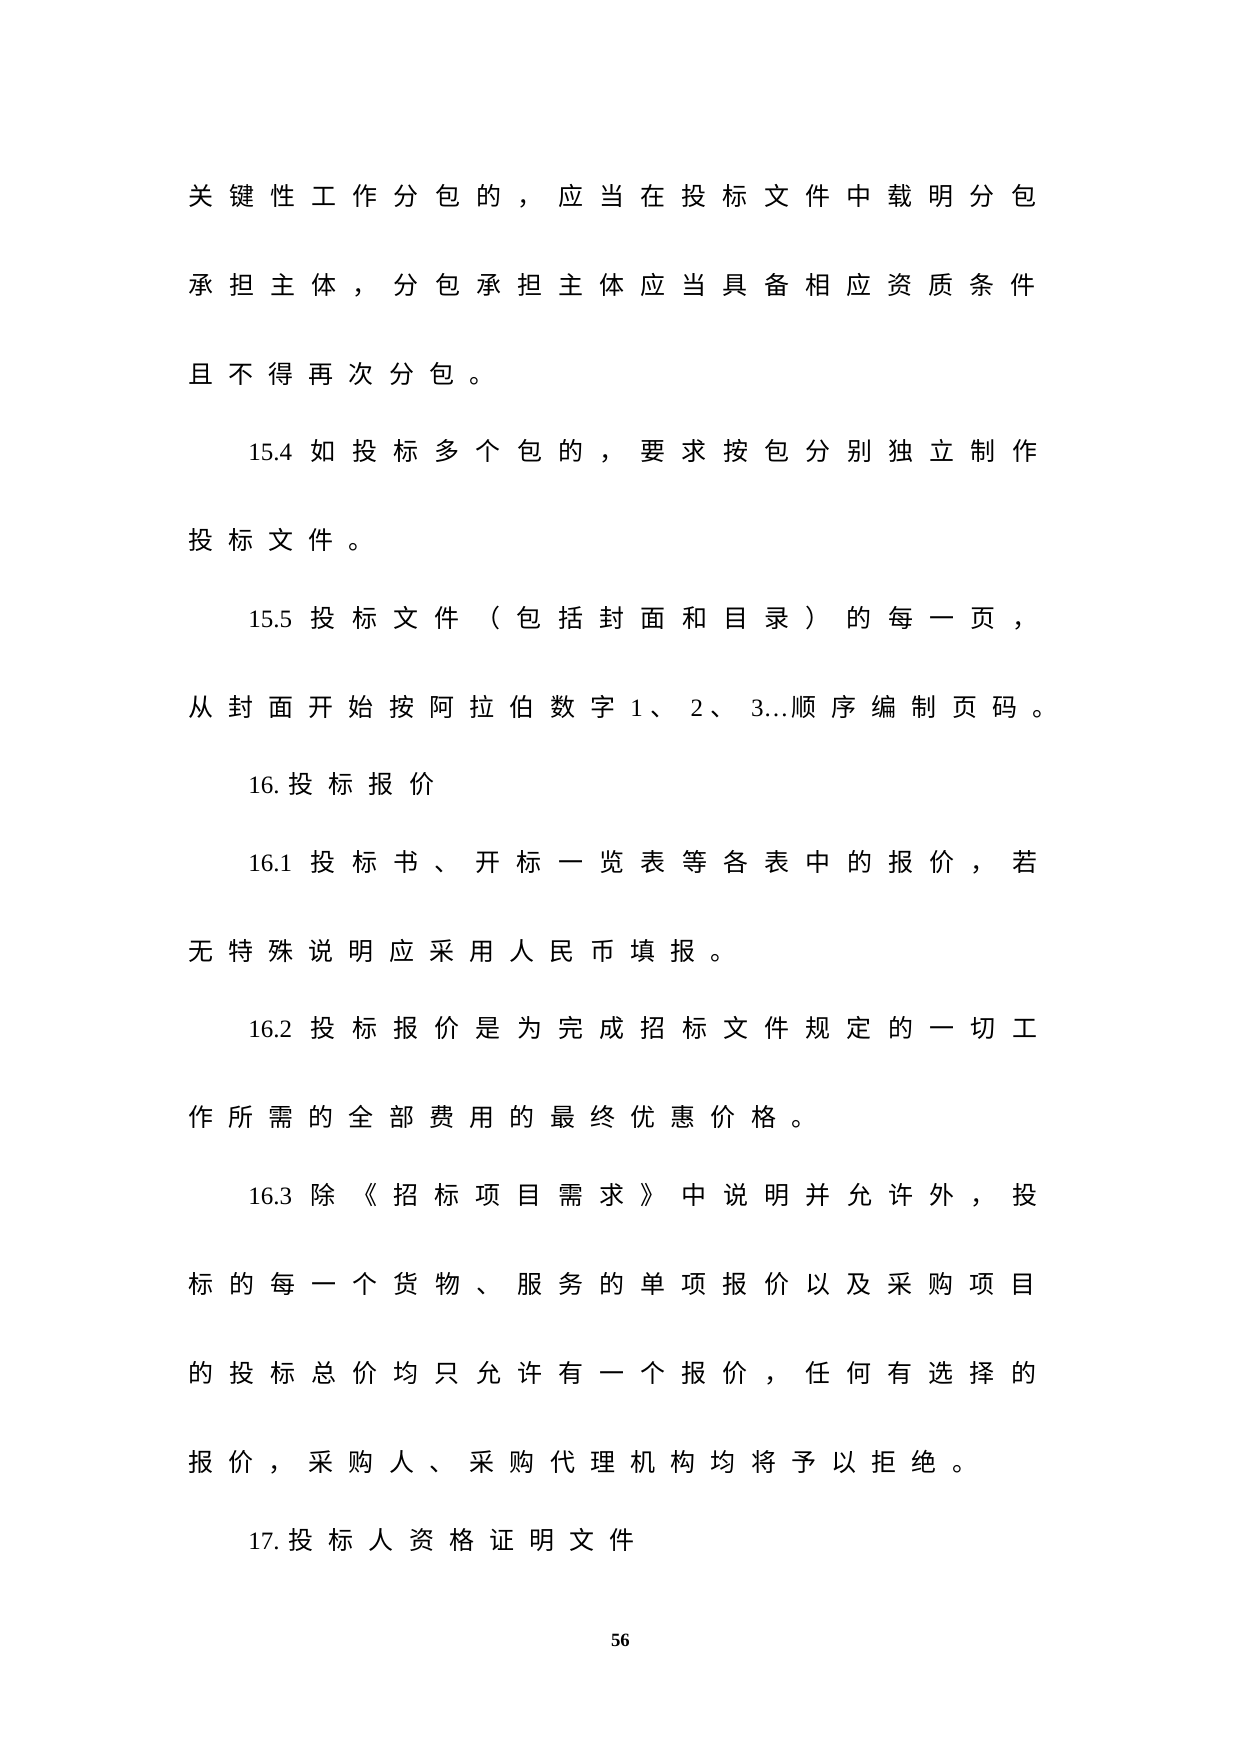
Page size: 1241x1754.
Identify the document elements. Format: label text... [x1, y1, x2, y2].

text 16.2 投标报价是为完成招标文件规定的一切工作所需的全部费用的最终优惠价格。 [188, 997, 1052, 1146]
text 16. 投标报价 [188, 753, 1052, 813]
text 17. 投标人资格证明文件 [188, 1508, 1052, 1568]
text 16.3 除《招标项目需求》中说明并允许外，投标的每一个货物、服务的单项报价以及采购项目的投标总价均只允许有一个报价，任何有选择的报价，采购人、采购代理机构均将予以拒绝。 [188, 1164, 1052, 1490]
text 15.5 投标文件（包括封面和目录）的每一页，从封面开始按阿拉伯数字1、2、3…顺序编制页码。 [188, 587, 1052, 735]
text 16.1 投标书、开标一览表等各表中的报价，若无特殊说明应采用人民币填报。 [188, 831, 1052, 979]
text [188, 164, 1052, 402]
text 15.4 如投标多个包的，要求按包分别独立制作投标文件。 [188, 420, 1052, 568]
